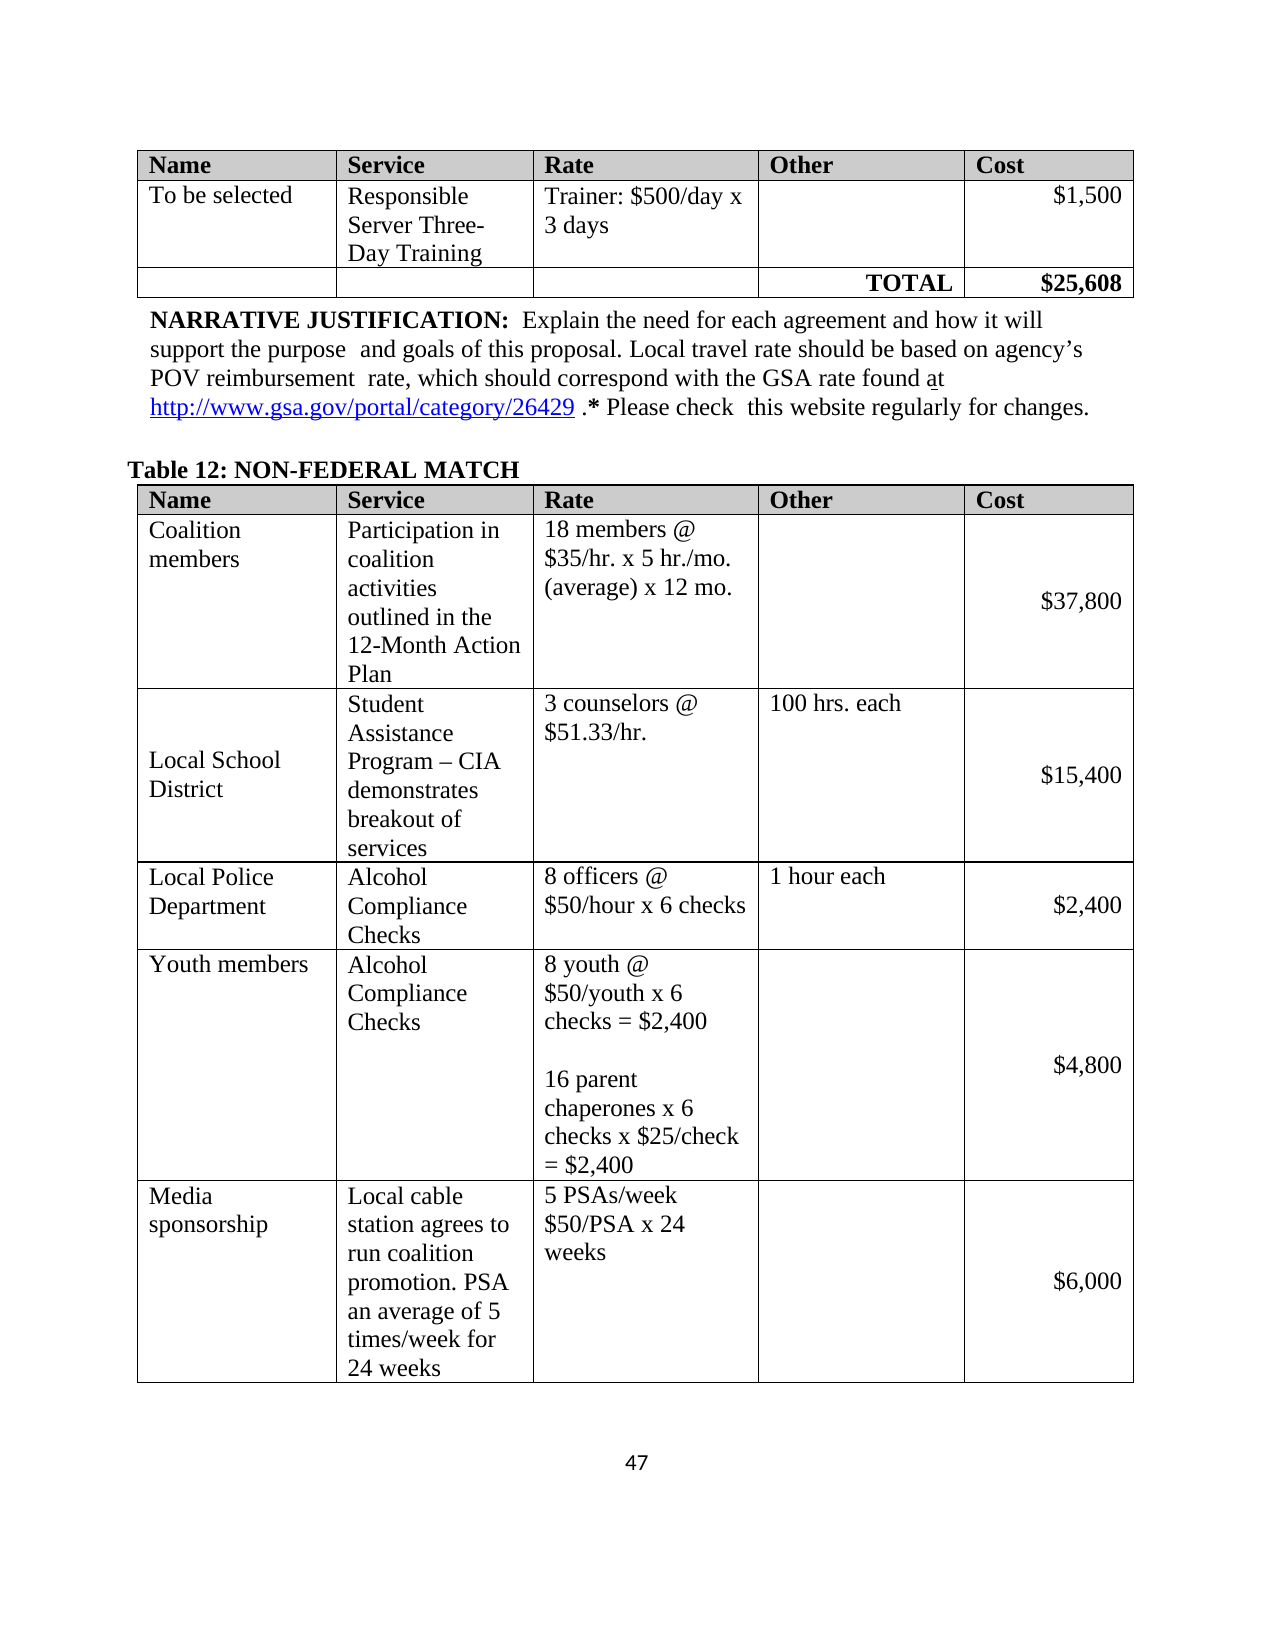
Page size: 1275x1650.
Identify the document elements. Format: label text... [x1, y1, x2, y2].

table_cell Local cable station agrees to run coalition promotion. PSA an average of 5 times/week for 24 weeks [337, 1181, 533, 1382]
table_header Name [138, 486, 336, 514]
table_cell [337, 268, 533, 297]
table_cell 8 youth @ $50/youth x 6 checks = $2,400 16 parent chaperones x 6 checks x $25/check = $2,400 [534, 950, 758, 1179]
table_cell $2,400 [965, 863, 1133, 948]
table_cell $1,500 [965, 181, 1133, 267]
table_cell [138, 268, 336, 297]
table_header Cost [965, 151, 1133, 180]
table_cell $4,800 [965, 950, 1133, 1179]
table_cell $37,800 [965, 515, 1133, 688]
table_header Rate [534, 151, 758, 180]
table_cell Trainer: $500/day x 3 days [534, 181, 758, 267]
table_cell 18 members @ $35/hr. x 5 hr./mo. (average) x 12 mo. [534, 515, 758, 688]
table_cell Participation in coalition activities outlined in the 12-Month Action Plan [337, 515, 533, 688]
table_cell Student Assistance Program – CIA demonstrates breakout of services [337, 689, 533, 861]
table_cell [759, 1181, 964, 1382]
table_cell Local School District [138, 689, 336, 861]
table_cell Local Police Department [138, 863, 336, 948]
table_cell 1 hour each [759, 863, 964, 948]
table_header Service [337, 151, 533, 180]
table_cell Responsible Server Three- Day Training [337, 181, 533, 267]
text NARRATIVE JUSTIFICATION: Explain the need for each agreement and how it will support the purpose and goals of this proposal. Local travel rate should be based on agency’s POV reimbursement rate, which should correspond with the GSA rate found at http://www.gsa.gov/portal/category/26429 .* Please check this website regularly for changes. [150, 306, 1113, 421]
table_cell 3 counselors @ $51.33/hr. [534, 689, 758, 861]
table_header Other [759, 151, 964, 180]
table_cell 100 hrs. each [759, 689, 964, 861]
table_cell Alcohol Compliance Checks [337, 863, 533, 948]
table_cell TOTAL [759, 268, 964, 297]
table_cell Youth members [138, 950, 336, 1179]
table_header Name [138, 151, 336, 180]
table_cell $15,400 [965, 689, 1133, 861]
table_header Cost [965, 486, 1133, 514]
table_header Service [337, 486, 533, 514]
table_cell $25,608 [965, 268, 1133, 297]
table_header Rate [534, 486, 758, 514]
table_cell To be selected [138, 181, 336, 267]
text Table 12: NON-FEDERAL MATCH [127, 456, 1146, 484]
table_cell Media sponsorship [138, 1181, 336, 1382]
table_cell 8 officers @ $50/hour x 6 checks [534, 863, 758, 948]
table_cell [534, 268, 758, 297]
table_cell $6,000 [965, 1181, 1133, 1382]
table_cell [759, 515, 964, 688]
table_cell Coalition members [138, 515, 336, 688]
table_cell Alcohol Compliance Checks [337, 950, 533, 1179]
table_cell [759, 950, 964, 1179]
table_cell [759, 181, 964, 267]
table_header Other [759, 486, 964, 514]
table_cell 5 PSAs/week $50/PSA x 24 weeks [534, 1181, 758, 1382]
